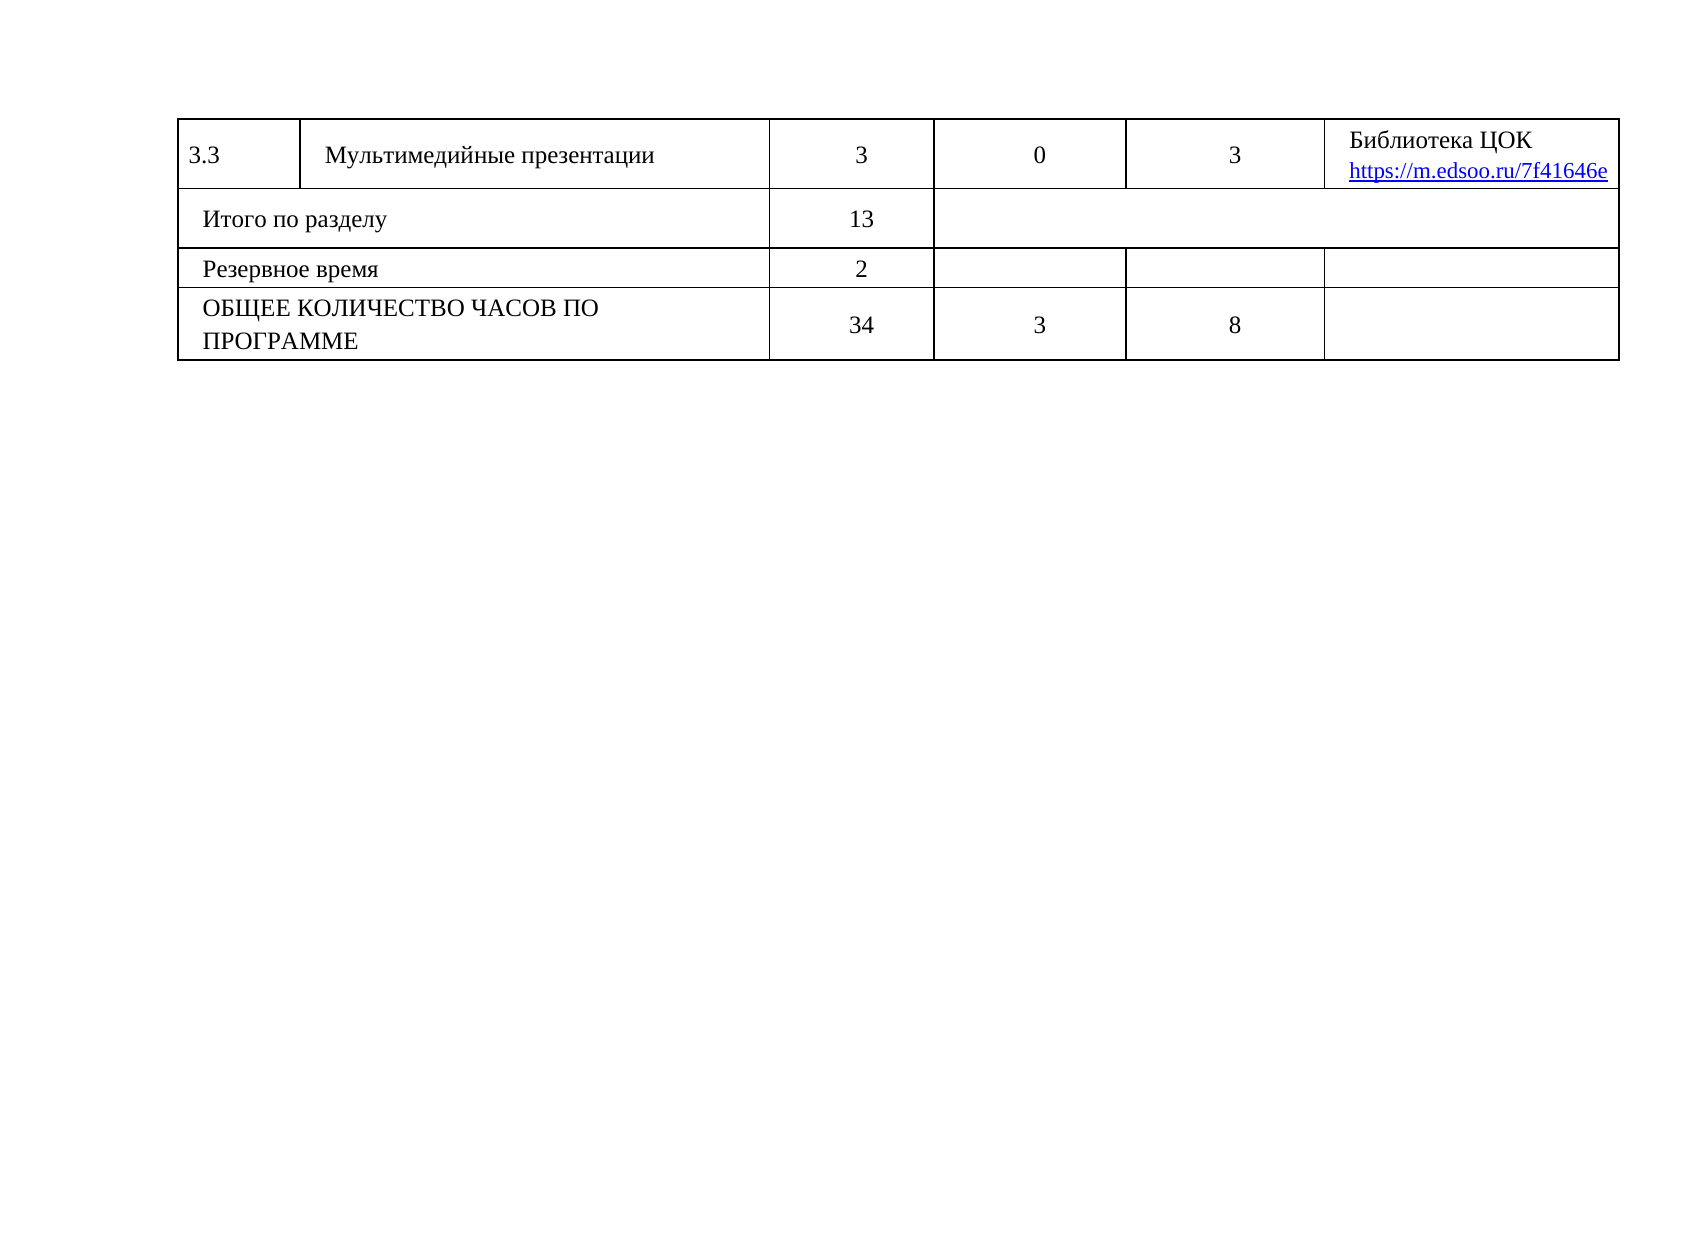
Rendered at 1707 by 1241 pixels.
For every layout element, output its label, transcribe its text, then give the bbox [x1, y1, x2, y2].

table_cell [1127, 249, 1324, 287]
table_cell 2 [770, 249, 933, 287]
table_cell [1325, 288, 1618, 359]
table_cell ОБЩЕЕ КОЛИЧЕСТВО ЧАСОВ ПО ПРОГРАММЕ [179, 288, 769, 359]
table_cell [1325, 120, 1618, 188]
table_cell [935, 249, 1125, 287]
table_cell 3 [770, 120, 933, 188]
table_cell 3.3 [179, 120, 299, 188]
table_cell 3 [935, 288, 1125, 359]
table_cell Мультимедийные презентации [301, 120, 769, 188]
table_cell [1325, 249, 1618, 287]
table_cell [935, 189, 1618, 247]
table_cell 13 [770, 189, 933, 247]
table_cell 8 [1127, 288, 1324, 359]
table_cell 3 [1127, 120, 1324, 188]
table_cell Резервное время [179, 249, 769, 287]
table_cell 0 [935, 120, 1125, 188]
table_cell 34 [770, 288, 933, 359]
table_cell Итого по разделу [179, 189, 769, 247]
